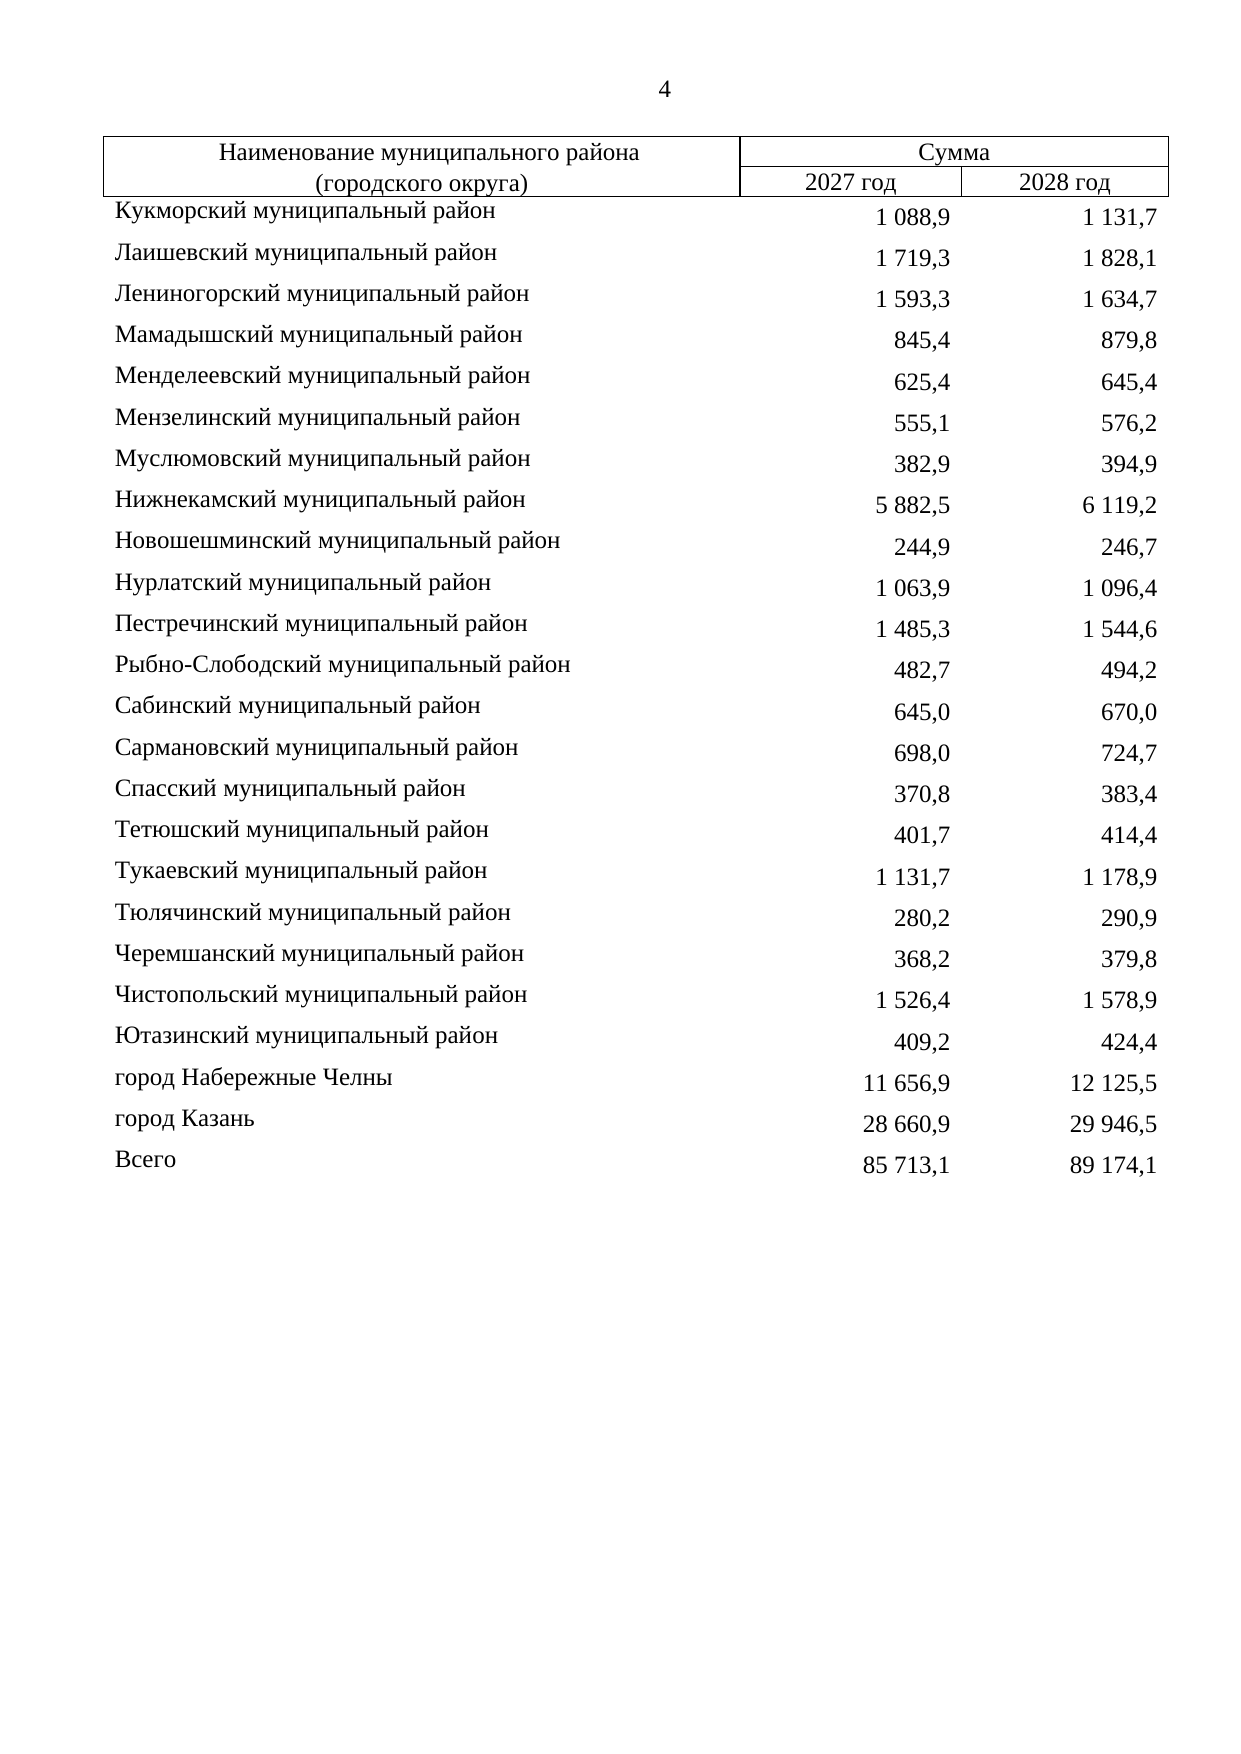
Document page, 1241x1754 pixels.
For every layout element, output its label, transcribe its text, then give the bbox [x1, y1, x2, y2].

table_cell 845,4 [740, 319, 961, 361]
table_cell Лаишевский муниципальный район [103, 237, 740, 278]
table_cell 28 660,9 [740, 1103, 961, 1144]
table_cell 1 063,9 [740, 567, 961, 608]
table_cell Кукморский муниципальный район [103, 197, 740, 237]
table_cell 1 131,7 [740, 856, 961, 897]
table_cell 645,4 [961, 361, 1168, 402]
table_cell Рыбно-Слободский муниципальный район [103, 649, 740, 691]
table_cell 368,2 [740, 938, 961, 979]
table_cell 1 088,9 [740, 197, 961, 237]
table_header Наименование муниципального района (городского округа) [104, 137, 739, 196]
table_cell 290,9 [961, 897, 1168, 938]
table_cell 6 119,2 [961, 484, 1168, 526]
table_cell 2028 год [962, 167, 1168, 196]
table_cell 280,2 [740, 897, 961, 938]
table_cell Тетюшский муниципальный район [103, 814, 740, 856]
table_cell 1 485,3 [740, 608, 961, 649]
table_cell Ютазинский муниципальный район [103, 1021, 740, 1062]
table_cell город Казань [103, 1103, 740, 1144]
table_cell 494,2 [961, 649, 1168, 691]
table_cell Мамадышский муниципальный район [103, 319, 740, 361]
table_cell 724,7 [961, 732, 1168, 773]
table_cell Менделеевский муниципальный район [103, 361, 740, 402]
table_cell 1 526,4 [740, 979, 961, 1021]
table_cell 1 634,7 [961, 278, 1168, 319]
table_cell 383,4 [961, 773, 1168, 814]
table_cell Тюлячинский муниципальный район [103, 897, 740, 938]
table_cell 414,4 [961, 814, 1168, 856]
table_cell Тукаевский муниципальный район [103, 856, 740, 897]
table_cell Черемшанский муниципальный район [103, 938, 740, 979]
table_cell 1 178,9 [961, 856, 1168, 897]
table_cell 1 578,9 [961, 979, 1168, 1021]
table_cell 394,9 [961, 443, 1168, 484]
table_cell 382,9 [740, 443, 961, 484]
table_cell 370,8 [740, 773, 961, 814]
table_cell 1 544,6 [961, 608, 1168, 649]
table_cell Нижнекамский муниципальный район [103, 484, 740, 526]
table_cell Лениногорский муниципальный район [103, 278, 740, 319]
table_cell Мензелинский муниципальный район [103, 402, 740, 443]
table_cell 645,0 [740, 691, 961, 732]
table_cell 670,0 [961, 691, 1168, 732]
table_cell 1 131,7 [961, 197, 1168, 237]
table_cell 29 946,5 [961, 1103, 1168, 1144]
table_cell 89 174,1 [961, 1144, 1168, 1186]
table_cell 1 593,3 [740, 278, 961, 319]
table_cell 482,7 [740, 649, 961, 691]
table_cell Пестречинский муниципальный район [103, 608, 740, 649]
table_cell 1 828,1 [961, 237, 1168, 278]
table_cell 879,8 [961, 319, 1168, 361]
table_cell Муслюмовский муниципальный район [103, 443, 740, 484]
table_cell 625,4 [740, 361, 961, 402]
table_cell 401,7 [740, 814, 961, 856]
table_cell 409,2 [740, 1021, 961, 1062]
table_cell 424,4 [961, 1021, 1168, 1062]
table_cell Новошешминский муниципальный район [103, 526, 740, 567]
table_cell Чистопольский муниципальный район [103, 979, 740, 1021]
table_header Сумма [741, 137, 1168, 166]
table_cell город Набережные Челны [103, 1062, 740, 1103]
table_cell 12 125,5 [961, 1062, 1168, 1103]
table_cell Всего [103, 1144, 740, 1186]
table_cell 698,0 [740, 732, 961, 773]
table_cell 1 096,4 [961, 567, 1168, 608]
table_cell Нурлатский муниципальный район [103, 567, 740, 608]
table_cell 1 719,3 [740, 237, 961, 278]
table_cell 246,7 [961, 526, 1168, 567]
table_cell 576,2 [961, 402, 1168, 443]
table_cell 555,1 [740, 402, 961, 443]
table_cell 11 656,9 [740, 1062, 961, 1103]
table_cell 85 713,1 [740, 1144, 961, 1186]
table_cell 244,9 [740, 526, 961, 567]
table_cell 379,8 [961, 938, 1168, 979]
table_cell Спасский муниципальный район [103, 773, 740, 814]
table_cell 2027 год [741, 167, 961, 196]
table_cell Сармановский муниципальный район [103, 732, 740, 773]
table_cell Сабинский муниципальный район [103, 691, 740, 732]
table_cell 5 882,5 [740, 484, 961, 526]
